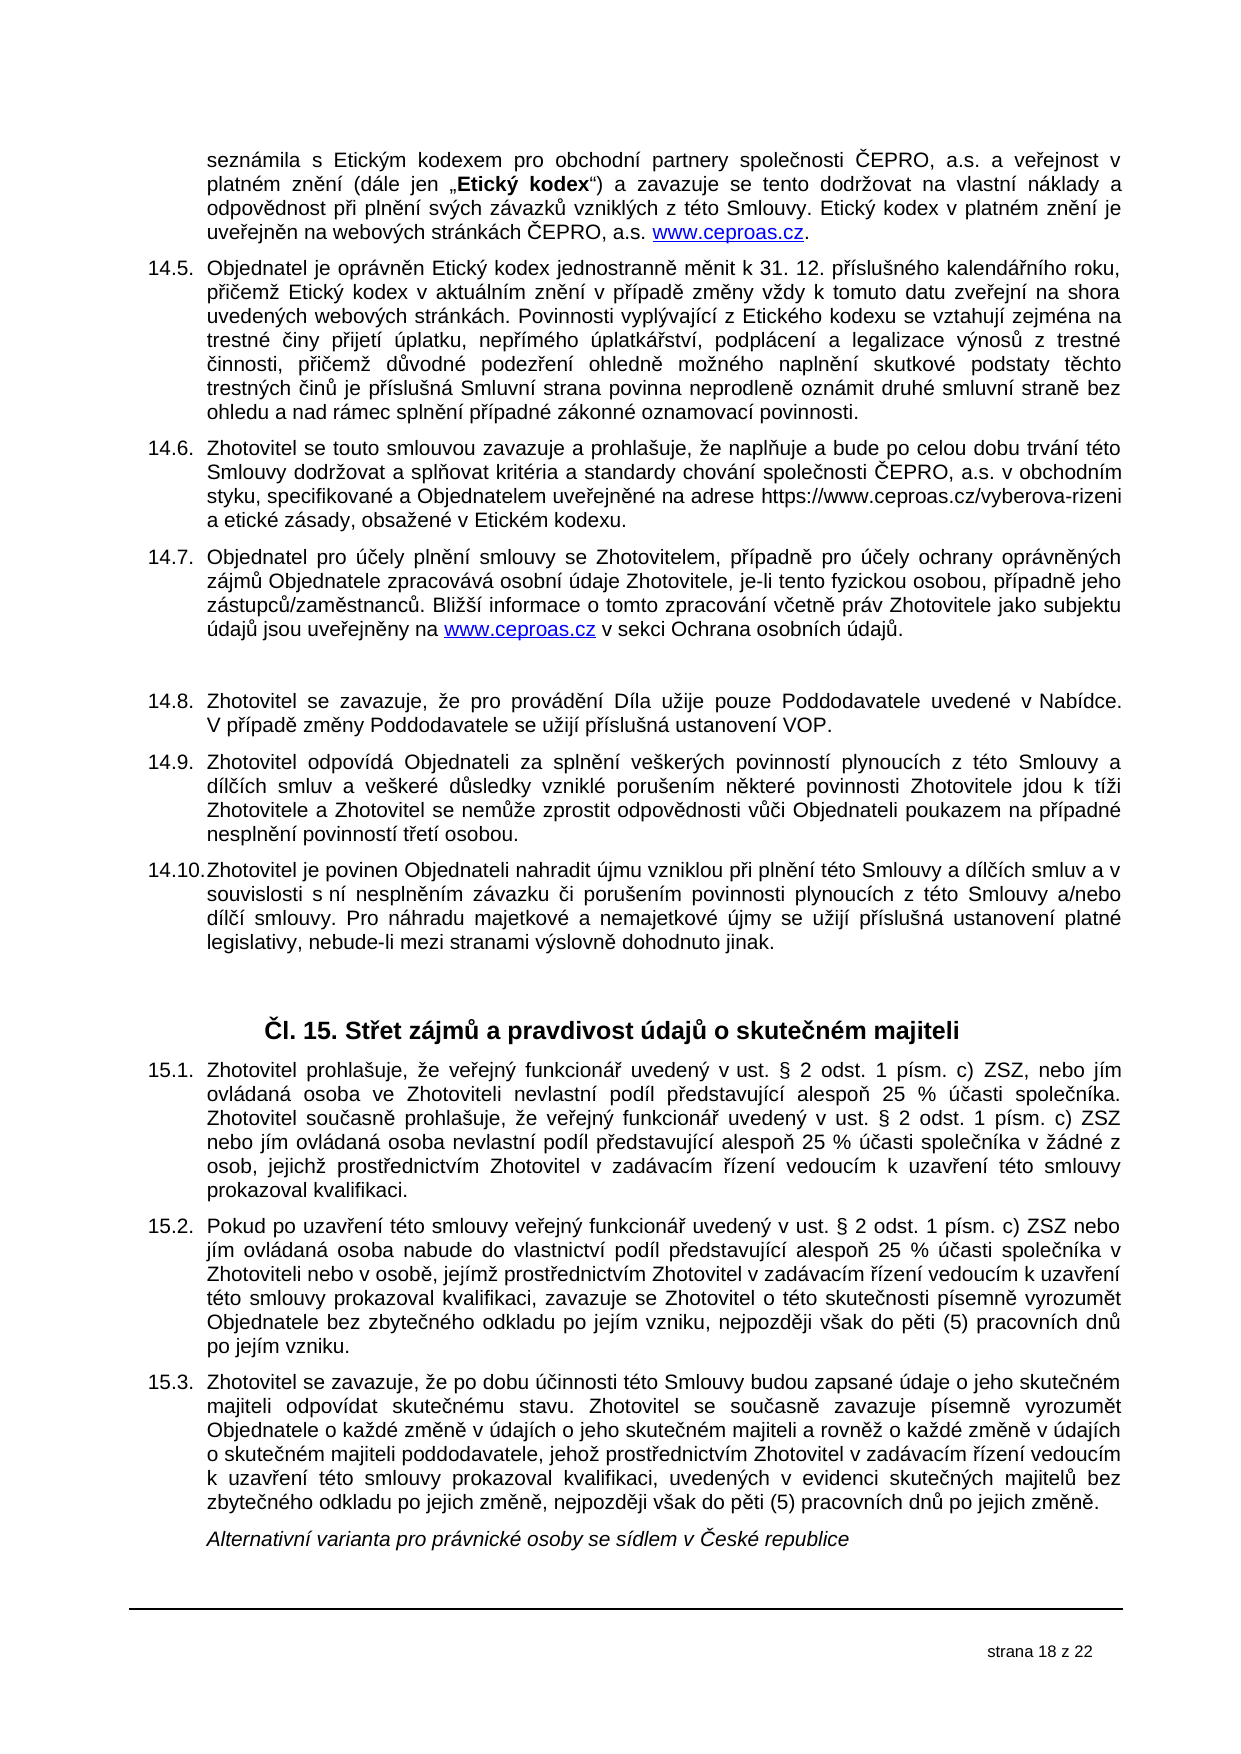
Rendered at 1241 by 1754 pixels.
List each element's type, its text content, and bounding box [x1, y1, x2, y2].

text Zhotovitel se zavazuje, že po dobu účinnosti této Smlouvy budou zapsané údaje o jeho skutečném majiteli odpovídat skutečnému stavu. Zhotovitel se současně zavazuje písemně vyrozumět Objednatele o každé změně v údajích o jeho skutečném majiteli a rovněž o každé změně v údajích o skutečném majiteli poddodavatele, jehož prostřednictvím Zhotovitel v zadávacím řízení vedoucím k uzavření této smlouvy prokazoval kvalifikaci, uvedených v evidenci skutečných majitelů bez zbytečného odkladu po jejich změně, nejpozději však do pěti (5) pracovních dnů po jejich změně. [148, 1370, 1122, 1514]
text Objednatel je oprávněn Etický kodex jednostranně měnit k 31. 12. příslušného kalendářního roku, přičemž Etický kodex v aktuálním znění v případě změny vždy k tomuto datu zveřejní na shora uvedených webových stránkách. Povinnosti vyplývající z Etického kodexu se vztahují zejména na trestné činy přijetí úplatku, nepřímého úplatkářství, podplácení a legalizace výnosů z trestné činnosti, přičemž důvodné podezření ohledně možného naplnění skutkové podstaty těchto trestných činů je příslušná Smluvní strana povinna neprodleně oznámit druhé smluvní straně bez ohledu a nad rámec splnění případné zákonné oznamovací povinnosti. [148, 256, 1122, 424]
text Objednatel pro účely plnění smlouvy se Zhotovitelem, případně pro účely ochrany oprávněných zájmů Objednatele zpracovává osobní údaje Zhotovitele, je-li tento fyzickou osobou, případně jeho zástupců/zaměstnanců. Bližší informace o tomto zpracování včetně práv Zhotovitele jako subjektu údajů jsou uveřejněny na www.ceproas.cz v sekci Ochrana osobních údajů. [148, 544, 1122, 640]
text Zhotovitel se zavazuje, že pro provádění Díla užije pouze Poddodavatele uvedené v Nabídce. V případě změny Poddodavatele se užijí příslušná ustanovení VOP. [148, 689, 1122, 737]
text Pokud po uzavření této smlouvy veřejný funkcionář uvedený v ust. § 2 odst. 1 písm. c) ZSZ nebo jím ovládaná osoba nabude do vlastnictví podíl představující alespoň 25 % účasti společníka v Zhotoviteli nebo v osobě, jejímž prostřednictvím Zhotovitel v zadávacím řízení vedoucím k uzavření této smlouvy prokazoval kvalifikaci, zavazuje se Zhotovitel o této skutečnosti písemně vyrozumět Objednatele bez zbytečného odkladu po jejím vzniku, nejpozději však do pěti (5) pracovních dnů po jejím vzniku. [148, 1214, 1122, 1358]
text Zhotovitel se touto smlouvou zavazuje a prohlašuje, že naplňuje a bude po celou dobu trvání této Smlouvy dodržovat a splňovat kritéria a standardy chování společnosti ČEPRO, a.s. v obchodním styku, specifikované a Objednatelem uveřejněné na adrese https://www.ceproas.cz/vyberova-rizeni a etické zásady, obsažené v Etickém kodexu. [148, 436, 1122, 532]
text Alternativní varianta pro právnické osoby se sídlem v České republice [177, 1526, 1122, 1550]
text Zhotovitel prohlašuje, že veřejný funkcionář uvedený v ust. § 2 odst. 1 písm. c) ZSZ, nebo jím ovládaná osoba ve Zhotoviteli nevlastní podíl představující alespoň 25 % účasti společníka. Zhotovitel současně prohlašuje, že veřejný funkcionář uvedený v ust. § 2 odst. 1 písm. c) ZSZ nebo jím ovládaná osoba nevlastní podíl představující alespoň 25 % účasti společníka v žádné z osob, jejichž prostřednictvím Zhotovitel v zadávacím řízení vedoucím k uzavření této smlouvy prokazoval kvalifikaci. [148, 1058, 1122, 1201]
text Střet zájmů a pravdivost údajů o skutečném majiteli [102, 1016, 1122, 1045]
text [148, 148, 1122, 243]
text Zhotovitel je povinen Objednateli nahradit újmu vzniklou při plnění této Smlouvy a dílčích smluv a v souvislosti s ní nesplněním závazku či porušením povinnosti plynoucích z této Smlouvy a/nebo dílčí smlouvy. Pro náhradu majetkové a nemajetkové újmy se užijí příslušná ustanovení platné legislativy, nebude-li mezi stranami výslovně dohodnuto jinak. [148, 858, 1122, 954]
text Zhotovitel odpovídá Objednateli za splnění veškerých povinností plynoucích z této Smlouvy a dílčích smluv a veškeré důsledky vzniklé porušením některé povinnosti Zhotovitele jdou k tíži Zhotovitele a Zhotovitel se nemůže zprostit odpovědnosti vůči Objednateli poukazem na případné nesplnění povinností třetí osobou. [148, 750, 1122, 846]
